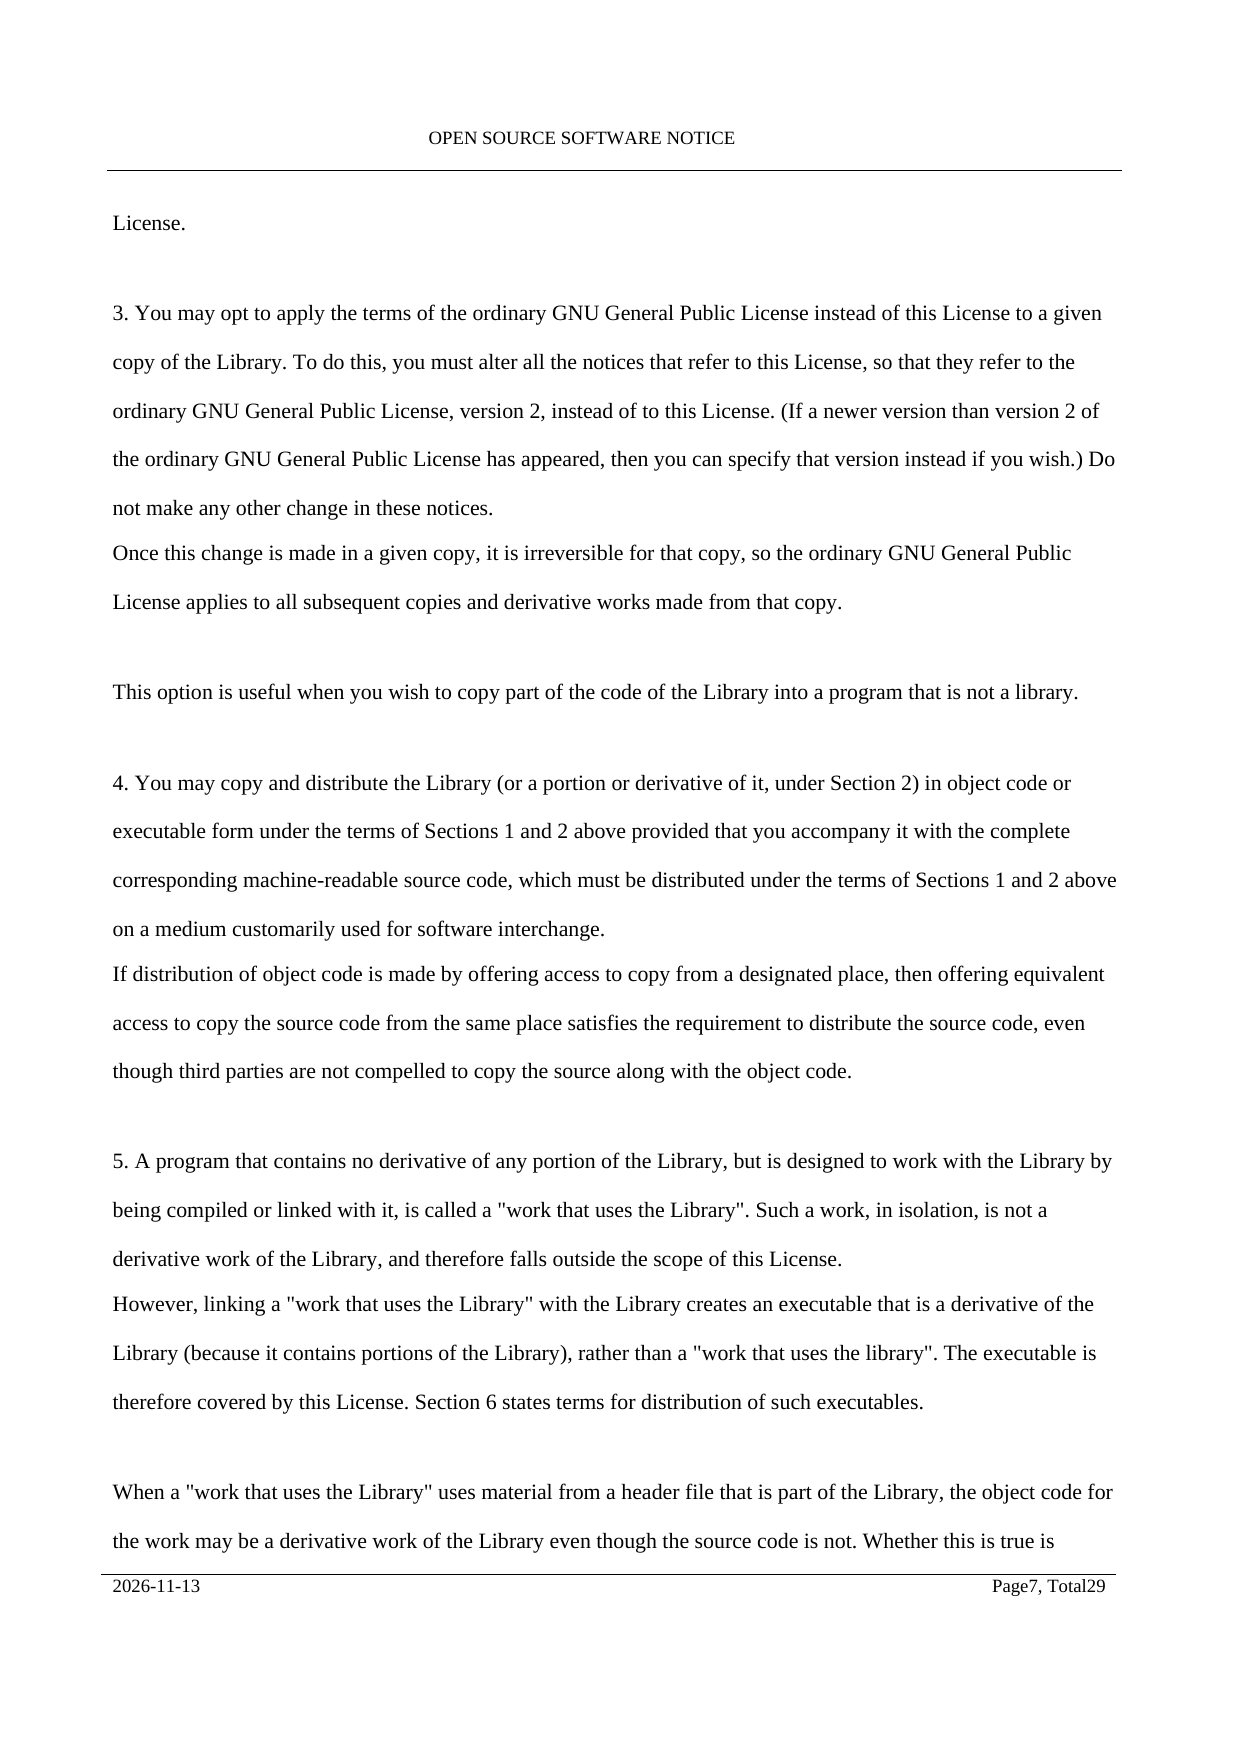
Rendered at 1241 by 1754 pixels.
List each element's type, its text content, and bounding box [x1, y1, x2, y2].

text 4. You may copy and distribute the Library (or a portion or derivative of it, under Section 2) in object code or executable form under the terms of Sections 1 and 2 above provided that you accompany it with the complete corresponding machine-readable source code, which must be distributed under the terms of Sections 1 and 2 above on a medium customarily used for software interchange. [112, 766, 1128, 944]
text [112, 206, 1128, 239]
text 5. A program that contains no derivative of any portion of the Library, but is designed to work with the Library by being compiled or linked with it, is called a "work that uses the Library". Such a work, in isolation, is not a derivative work of the Library, and therefore falls outside the scope of this License. [112, 1145, 1128, 1275]
text Once this change is made in a given copy, it is irreversible for that copy, so the ordinary GNU General Public License applies to all subsequent copies and derivative works made from that copy. [112, 537, 1128, 618]
text This option is useful when you wish to copy part of the code of the Library into a program that is not a library. [112, 676, 1128, 708]
text If distribution of object code is made by offering access to copy from a designated place, then offering equivalent access to copy the source code from the same place satisfies the requirement to distribute the source code, even though third parties are not compelled to copy the source along with the object code. [112, 957, 1128, 1087]
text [112, 1475, 1128, 1556]
text However, linking a "work that uses the Library" with the Library creates an executable that is a derivative of the Library (because it contains portions of the Library), rather than a "work that uses the library". The executable is therefore covered by this License. Section 6 states terms for distribution of such executables. [112, 1287, 1128, 1417]
text 3. You may opt to apply the terms of the ordinary GNU General Public License instead of this License to a given copy of the Library. To do this, you must alter all the notices that refer to this License, so that they refer to the ordinary GNU General Public License, version 2, instead of to this License. (If a newer version than version 2 of the ordinary GNU General Public License has appeared, then you can specify that version instead if you wish.) Do not make any other change in these notices. [112, 297, 1128, 524]
